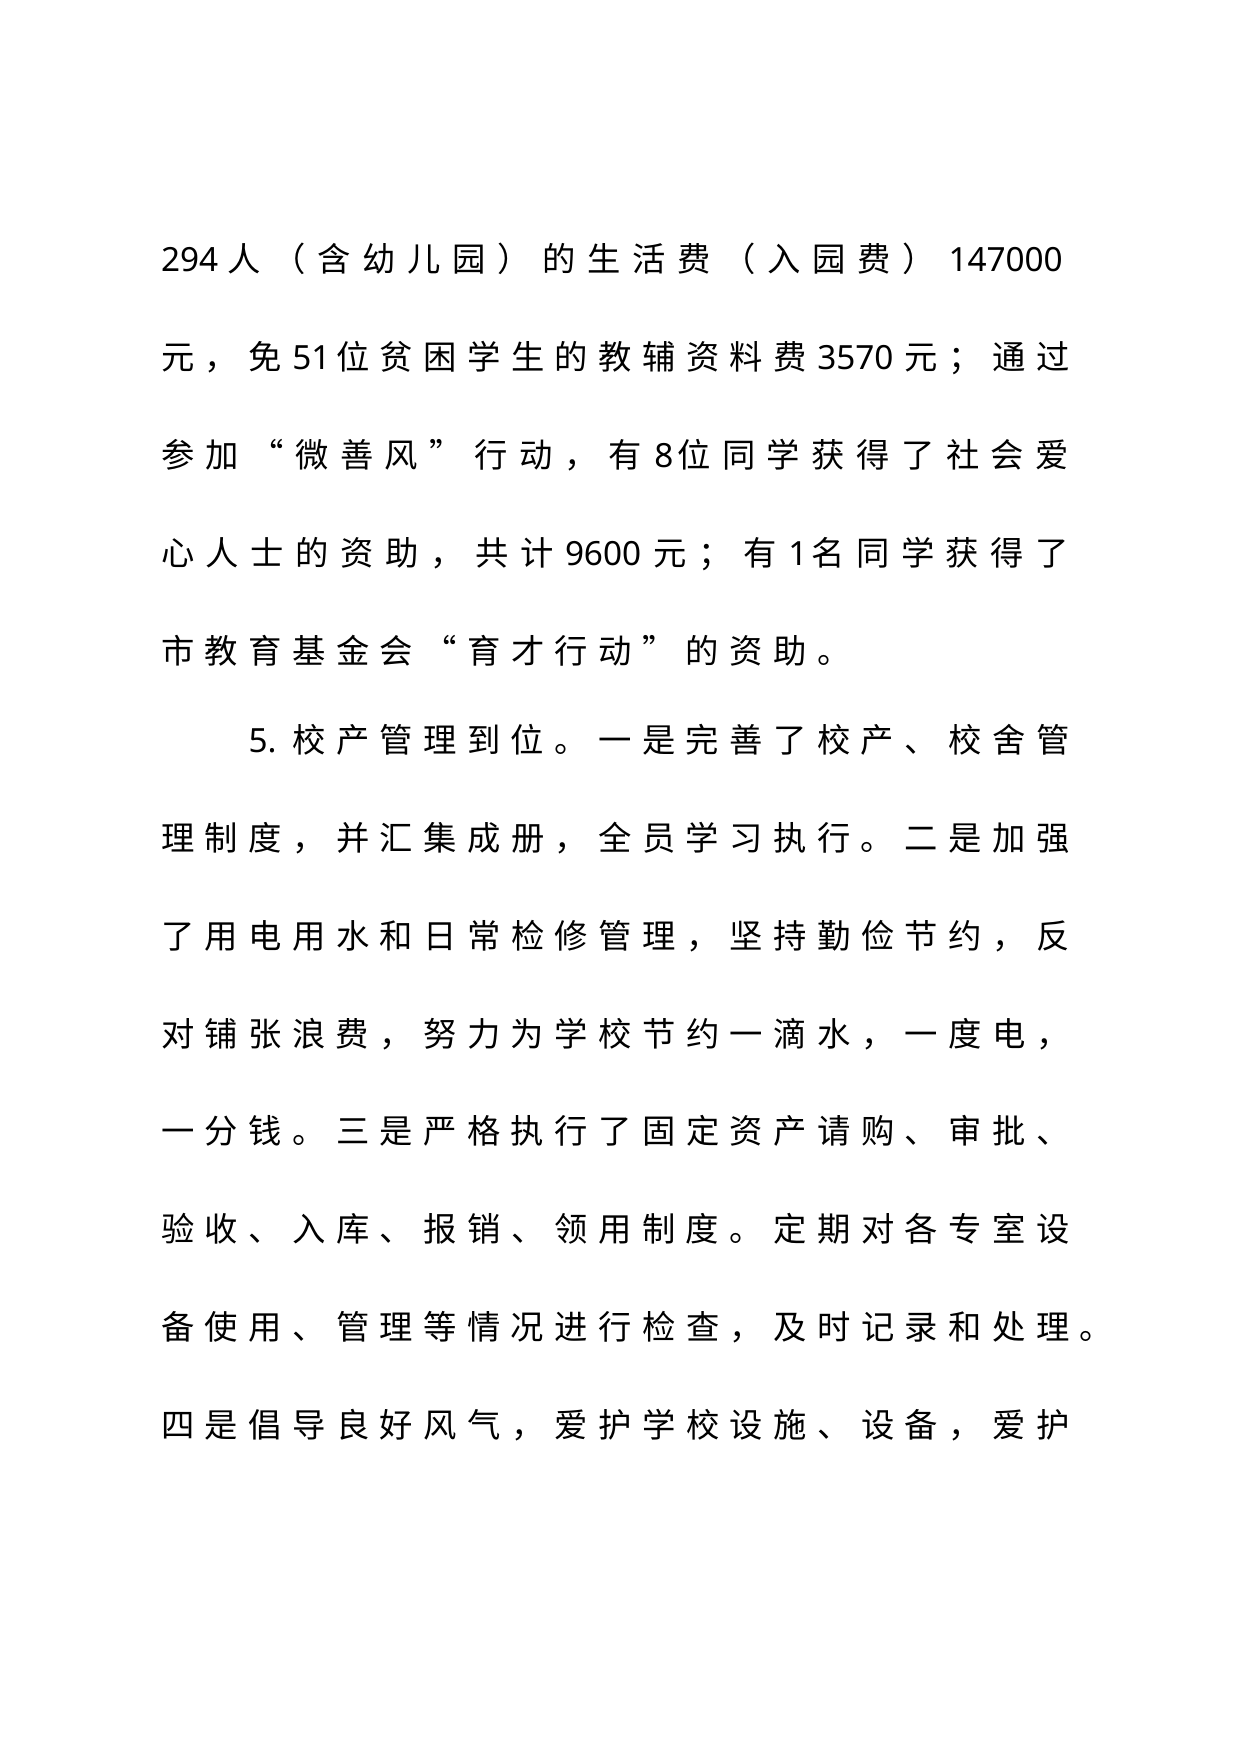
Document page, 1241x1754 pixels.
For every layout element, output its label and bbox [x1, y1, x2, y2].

text [161, 225, 1079, 681]
text [161, 705, 1079, 1455]
